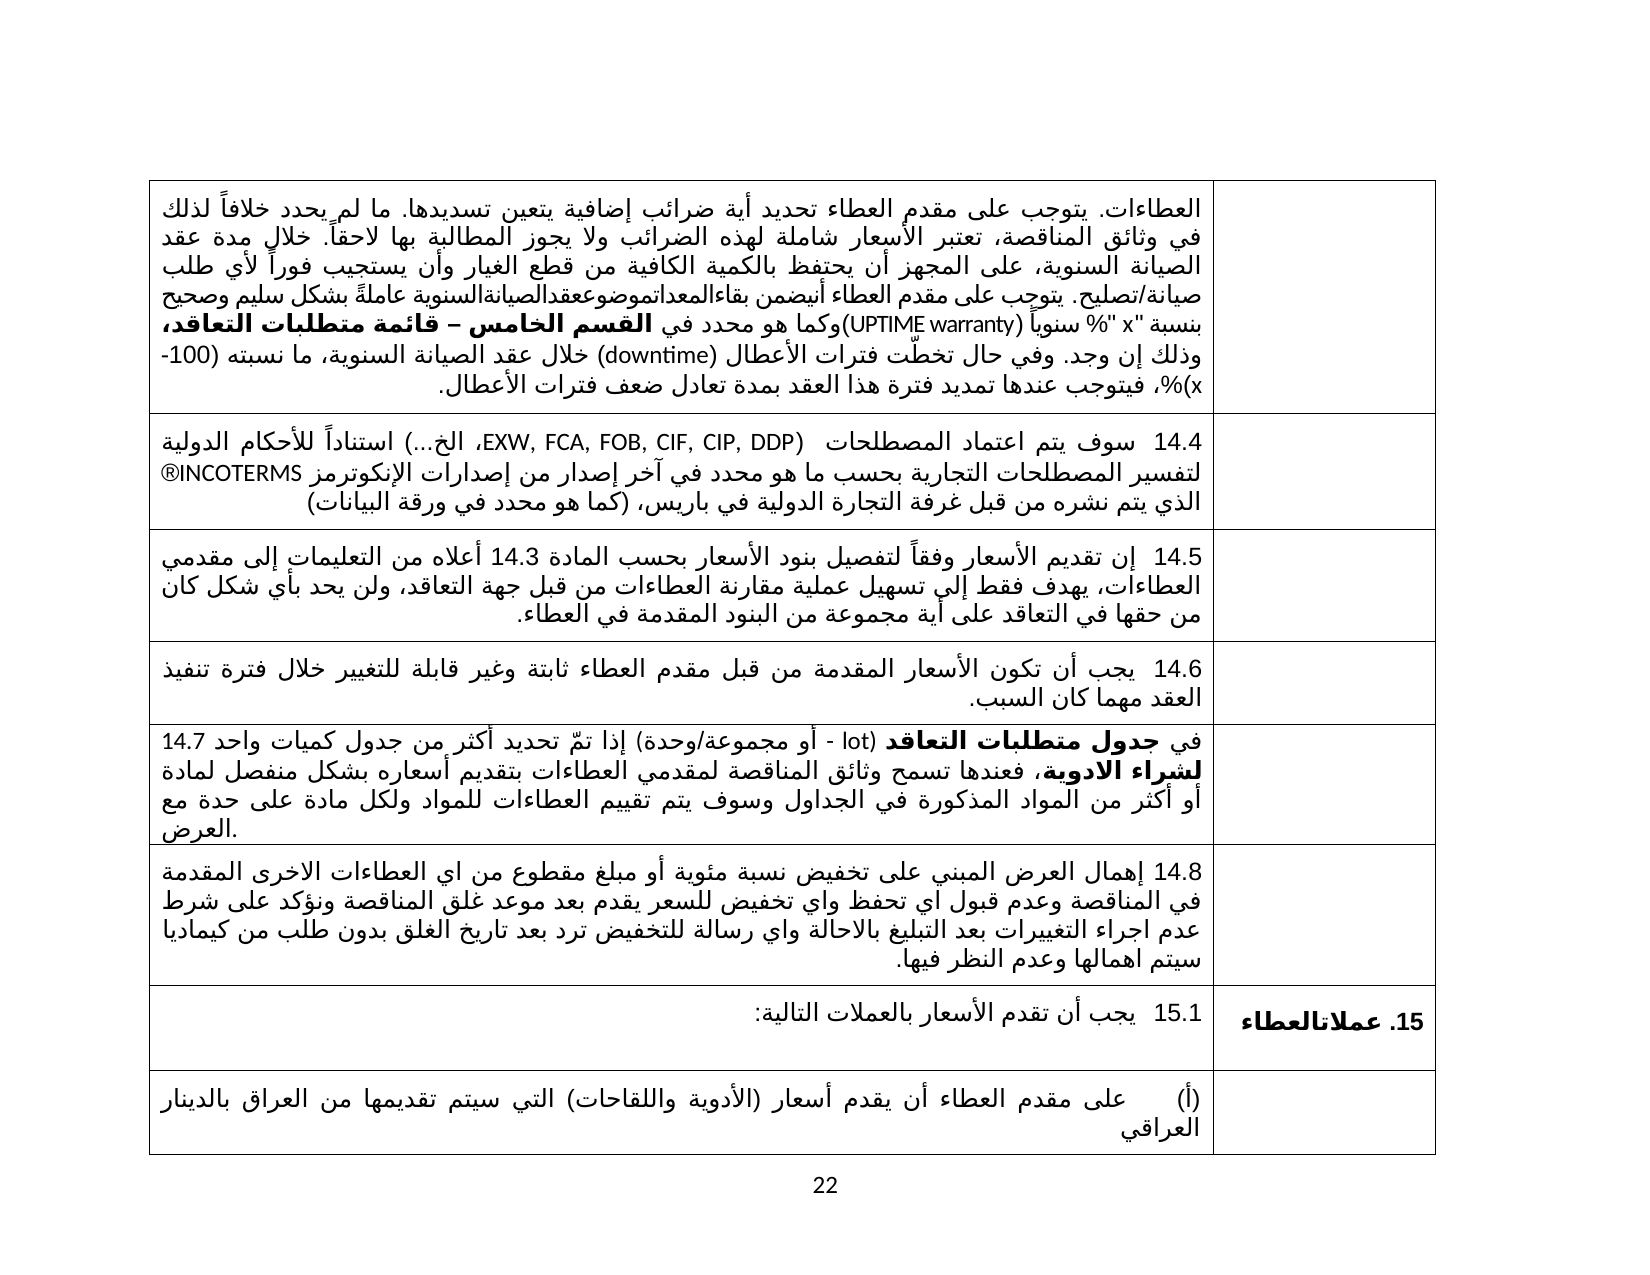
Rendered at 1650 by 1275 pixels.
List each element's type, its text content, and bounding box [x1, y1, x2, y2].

table_cell 14.4 سوف يتم اعتماد المصطلحات (EXW, FCA, FOB, CIF, CIP, DDP، الخ...) استناداً للأحكام الدولية لتفسير المصطلحات التجارية بحسب ما هو محدد في آخر إصدار من إصدارات الإنكوترمز INCOTERMS® الذي يتم نشره من قبل غرفة التجارة الدولية في باريس، (كما هو محدد في ورقة البيانات) [150, 414, 1213, 528]
table_cell 15. عملاتالعطاء [1214, 986, 1435, 1070]
table_cell [1214, 414, 1435, 528]
table_cell [1214, 845, 1435, 985]
table_cell 14.5 إن تقديم الأسعار وفقاً لتفصيل بنود الأسعار بحسب المادة 14.3 أعلاه من التعليمات إلى مقدمي العطاءات، يهدف فقط إلى تسهيل عملية مقارنة العطاءات من قبل جهة التعاقد، ولن يحد بأي شكل كان من حقها في التعاقد على أية مجموعة من البنود المقدمة في العطاء. [150, 530, 1213, 641]
table_cell [1214, 642, 1435, 724]
table_cell [1214, 530, 1435, 641]
table_cell [1214, 1071, 1435, 1154]
table_cell 14.8 إهمال العرض المبني على تخفيض نسبة مئوية أو مبلغ مقطوع من اي العطاءات الاخرى المقدمة في المناقصة وعدم قبول اي تحفظ واي تخفيض للسعر يقدم بعد موعد غلق المناقصة ونؤكد على شرط عدم اجراء التغييرات بعد التبليغ بالاحالة واي رسالة للتخفيض ترد بعد تاريخ الغلق بدون طلب من كيماديا سيتم اهمالها وعدم النظر فيها. [150, 845, 1213, 985]
table_cell 14.6 يجب أن تكون الأسعار المقدمة من قبل مقدم العطاء ثابتة وغير قابلة للتغيير خلال فترة تنفيذ العقد مهما كان السبب. [150, 642, 1213, 724]
table_cell [1214, 181, 1435, 413]
table_cell 14.7 إذا تمّ تحديد أكثر من جدول كميات واحد (أو مجموعة/وحدة - lot) في جدول متطلبات التعاقد لشراء الادوية، فعندها تسمح وثائق المناقصة لمقدمي العطاءات بتقديم أسعاره بشكل منفصل لمادة أو أكثر من المواد المذكورة في الجداول وسوف يتم تقييم العطاءات للمواد ولكل مادة على حدة مع العرض. [150, 725, 1213, 844]
table_cell [1214, 725, 1435, 844]
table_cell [150, 181, 1213, 413]
table_cell 15.1 يجب أن تقدم الأسعار بالعملات التالية: [150, 986, 1213, 1070]
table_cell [150, 1071, 1213, 1154]
